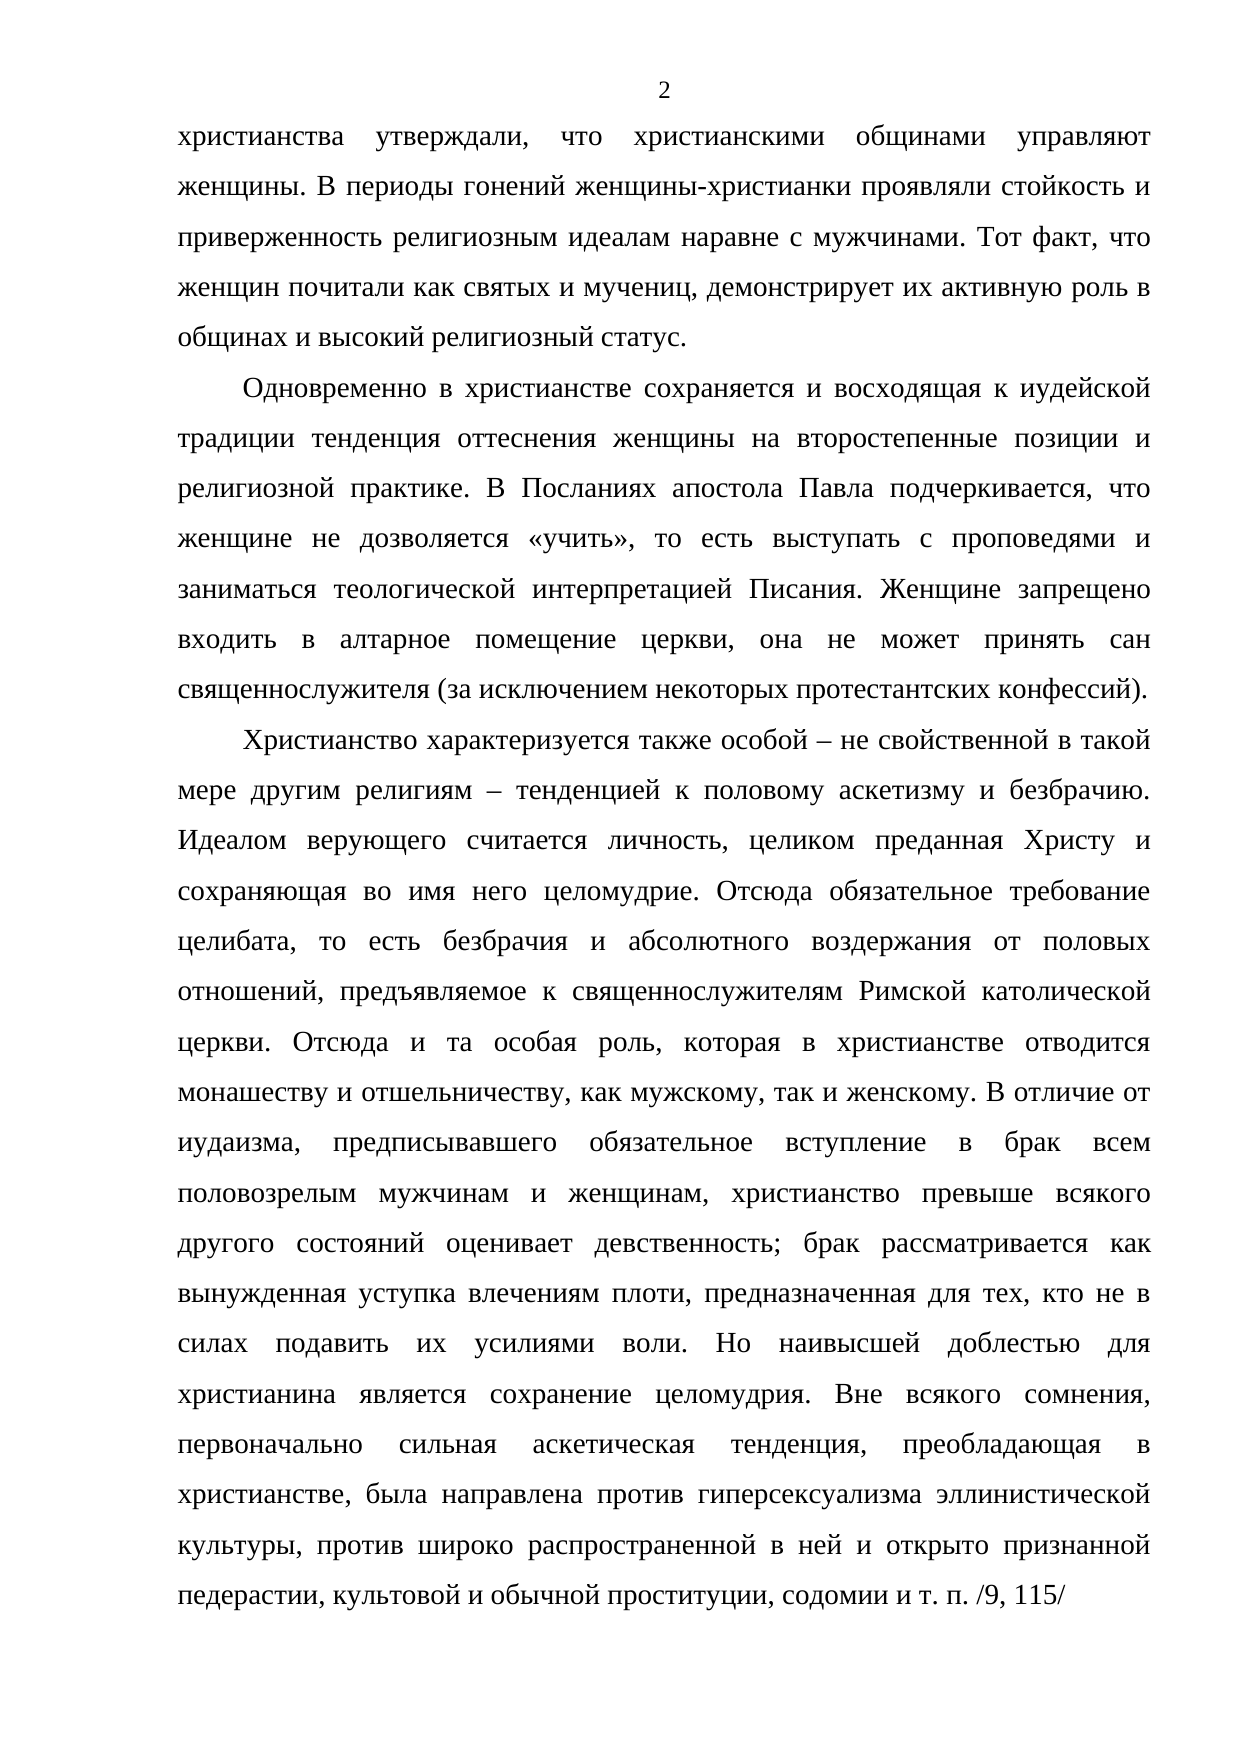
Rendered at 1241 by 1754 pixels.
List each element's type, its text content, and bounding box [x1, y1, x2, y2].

text Христианство характеризуется также особой – не свойственной в такой мере другим религиям – тенденцией к половому аскетизму и безбрачию. Идеалом верующего считается личность, целиком преданная Христу и сохраняющая во имя него целомудрие. Отсюда обязательное требование целибата, то есть безбрачия и абсолютного воздержания от половых отношений, предъявляемое к священнослужителям Римской католической церкви. Отсюда и та особая роль, которая в христианстве отводится монашеству и отшельничеству, как мужскому, так и женскому. В отличие от иудаизма, предписывавшего обязательное вступление в брак всем половозрелым мужчинам и женщинам, христианство превыше всякого другого состояний оценивает девственность; брак рассматривается как вынужденная уступка влечениям плоти, предназначенная для тех, кто не в силах подавить их усилиями воли. Но наивысшей доблестью для христианина является сохранение целомудрия. Вне всякого сомнения, первоначально сильная аскетическая тенденция, преобладающая в христианстве, была направлена против гиперсексуализма эллинистической культуры, против широко распространенной в ней и открыто признанной педерастии, культовой и обычной проституции, содомии и т. п. /9, 115/ [177, 722, 1152, 1611]
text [177, 118, 1152, 353]
text Одновременно в христианстве сохраняется и восходящая к иудейской традиции тенденция оттеснения женщины на второстепенные позиции и религиозной практике. В Посланиях апостола Павла подчеркивается, что женщине не дозволяется «учить», то есть выступать с проповедями и заниматься теологической интерпретацией Писания. Женщине запрещено входить в алтарное помещение церкви, она не может принять сан священнослужителя (за исключением некоторых протестантских конфессий). [177, 370, 1152, 705]
